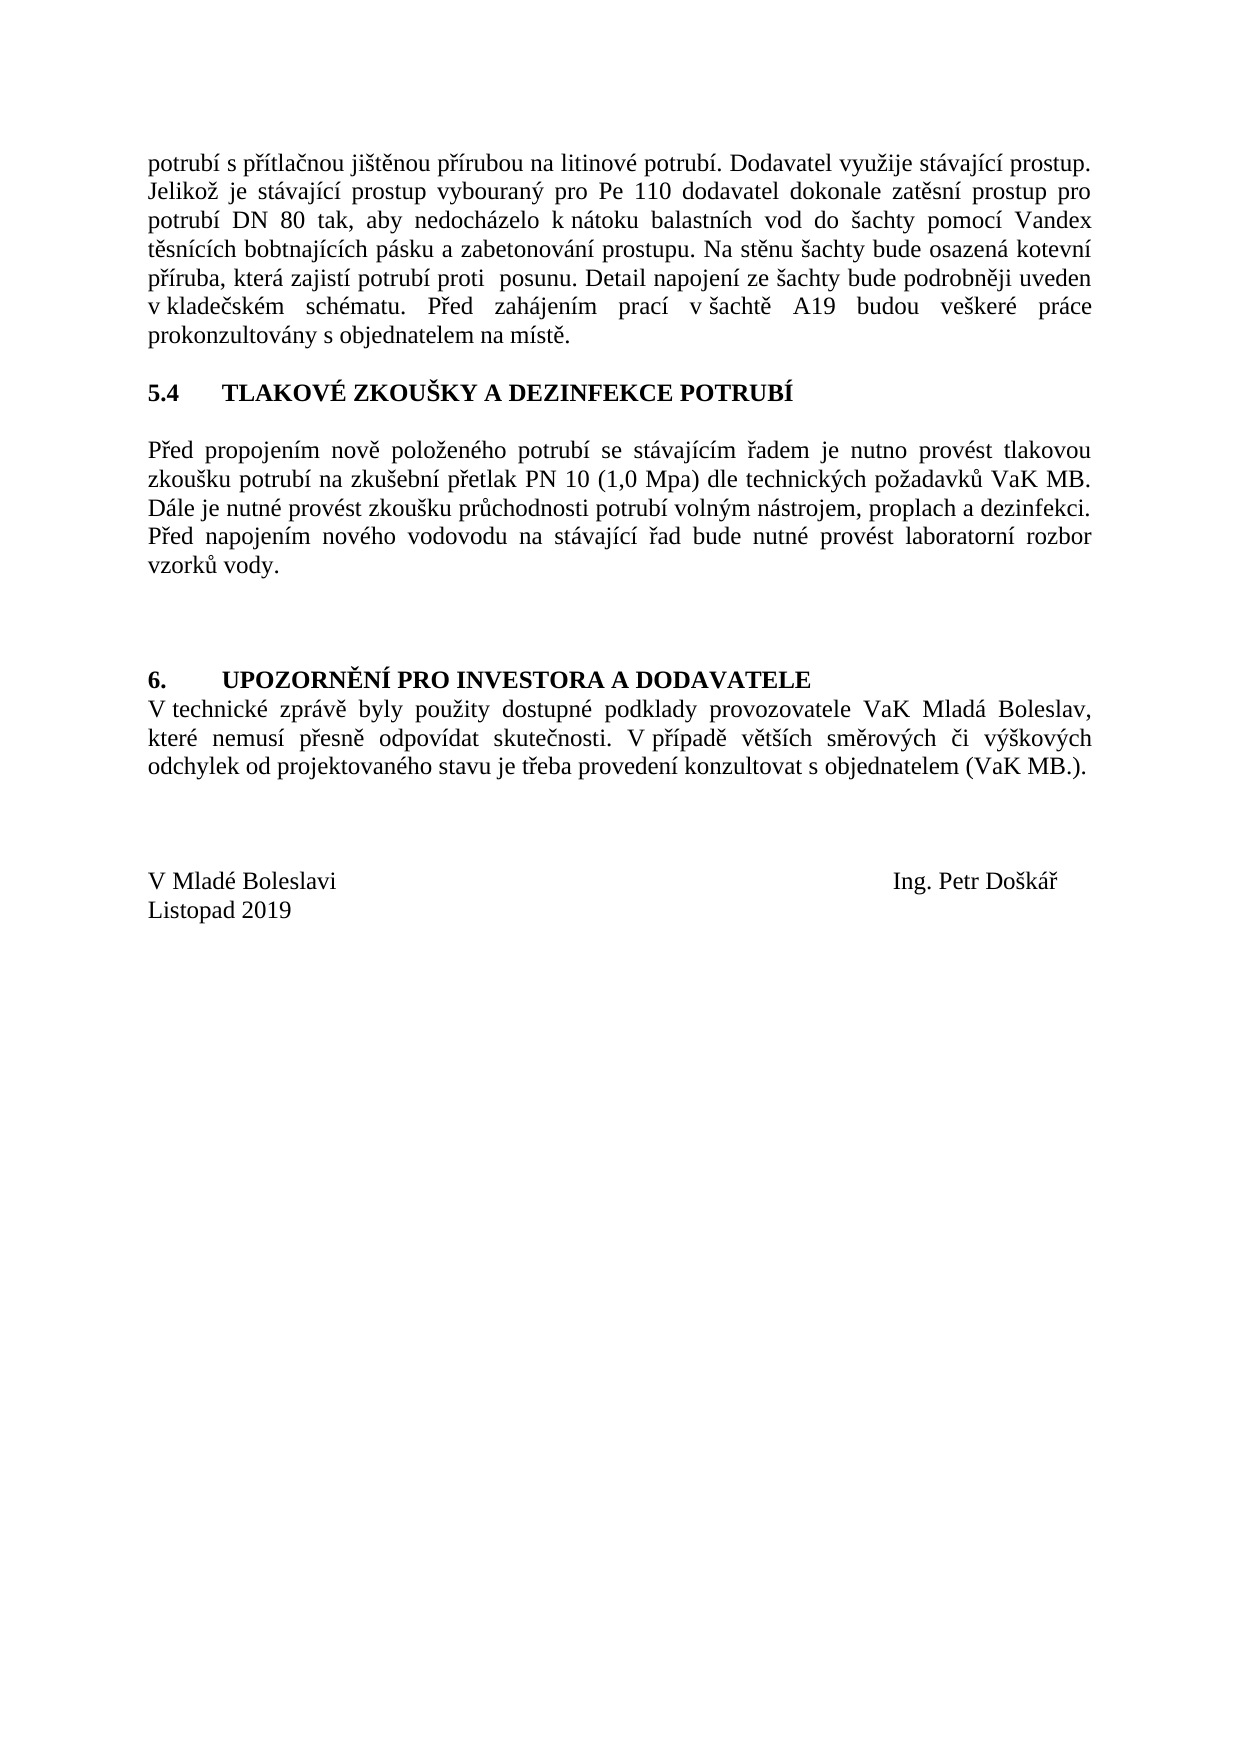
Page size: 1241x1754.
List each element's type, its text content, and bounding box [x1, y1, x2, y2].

text Listopad 2019 [148, 895, 1092, 924]
text V Mladé Boleslavi Ing. Petr Doškář [148, 866, 1092, 895]
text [148, 148, 1092, 349]
text 6. UPOZORNĚNÍ PRO INVESTORA A DODAVATELE [148, 665, 1092, 694]
text Před propojením nově položeného potrubí se stávajícím řadem je nutno provést tlakovou zkoušku potrubí na zkušební přetlak PN 10 (1,0 Mpa) dle technických požadavků VaK MB. Dále je nutné provést zkoušku průchodnosti potrubí volným nástrojem, proplach a dezinfekci. Před napojením nového vodovodu na stávající řad bude nutné provést laboratorní rozbor vzorků vody. [148, 435, 1092, 579]
text V technické zprávě byly použity dostupné podklady provozovatele VaK Mladá Boleslav, které nemusí přesně odpovídat skutečnosti. V případě větších směrových či výškových odchylek od projektovaného stavu je třeba provedení konzultovat s objednatelem (VaK MB.). [148, 694, 1092, 780]
text 5.4 TLAKOVÉ ZKOUŠKY A DEZINFEKCE POTRUBÍ [148, 378, 1092, 406]
